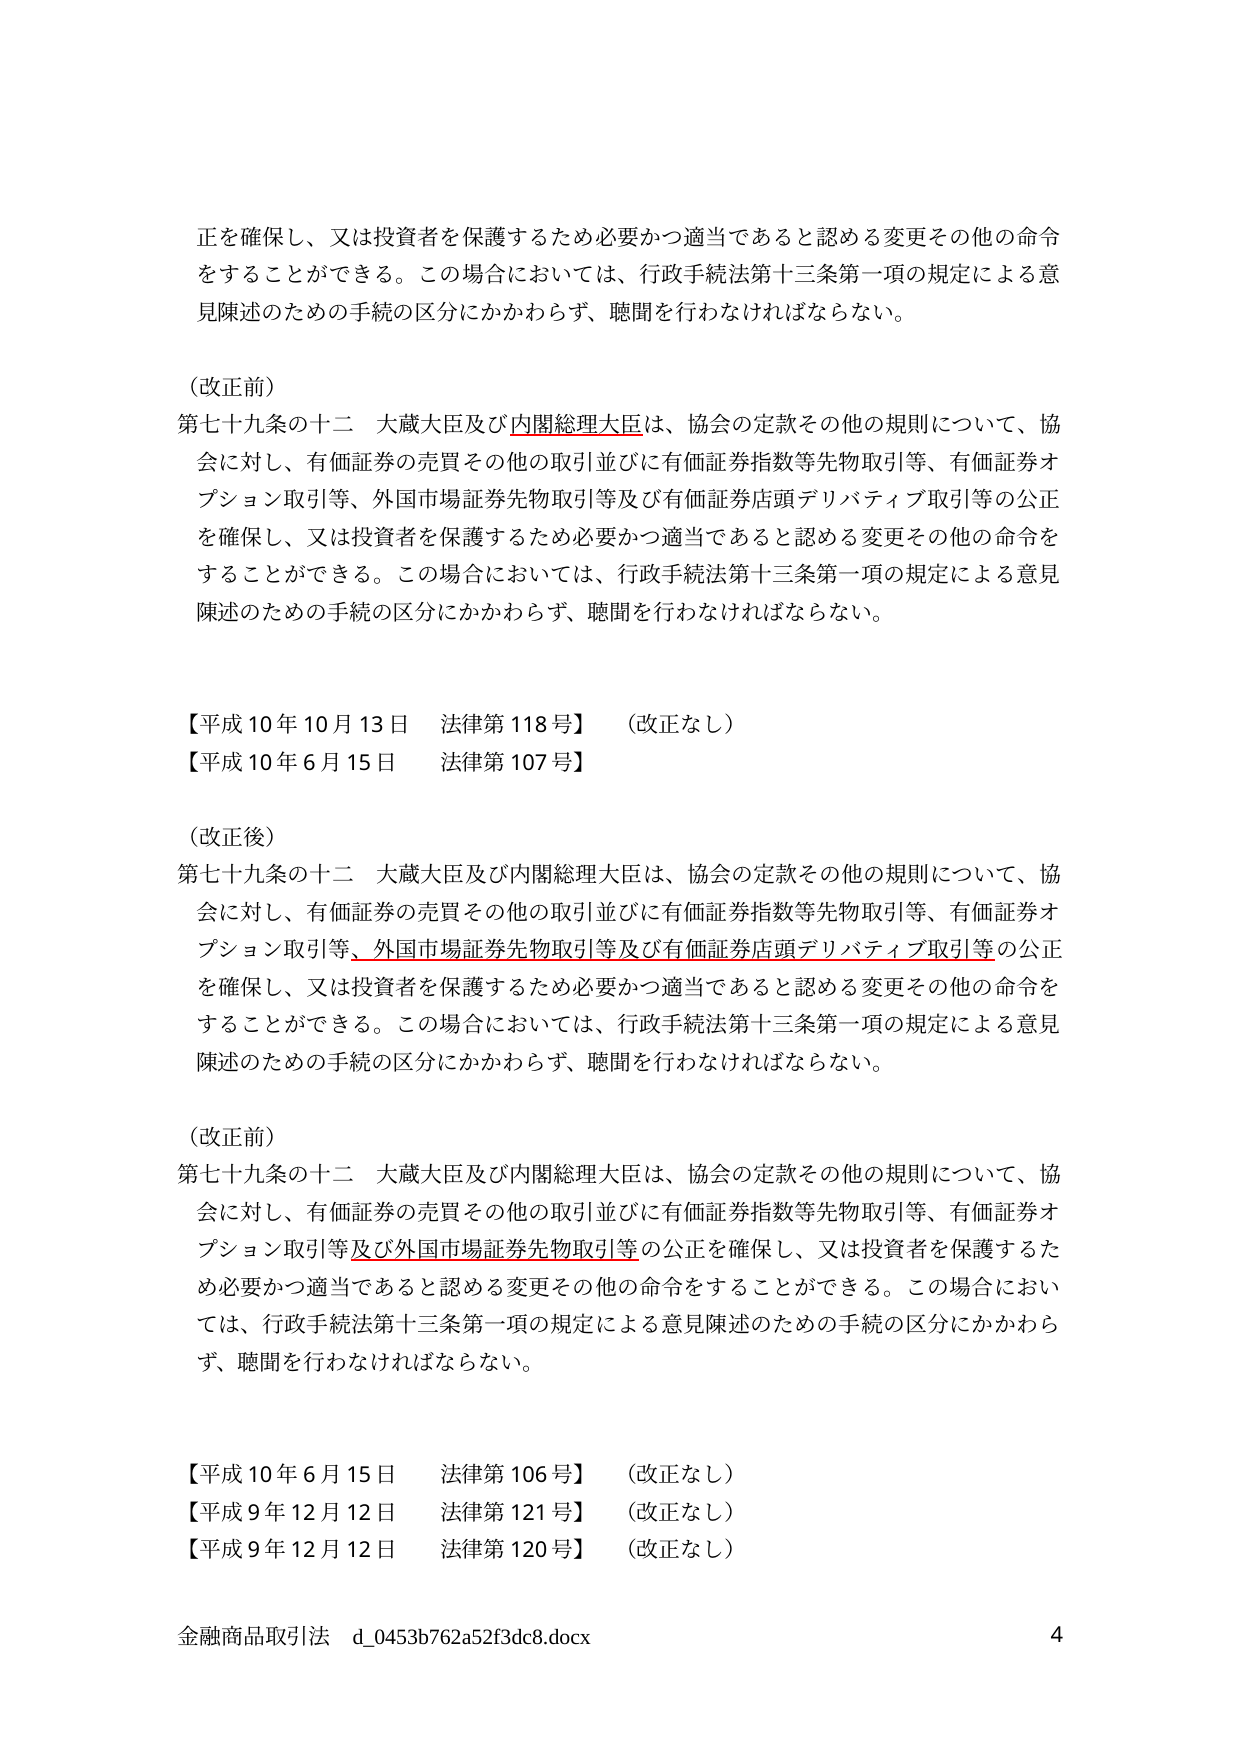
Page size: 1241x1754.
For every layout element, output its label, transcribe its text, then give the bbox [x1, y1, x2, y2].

text 【平成9年12月12日 法律第121号】 （改正なし） [177, 1492, 1063, 1529]
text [177, 1154, 1063, 1379]
text 【平成10年6月15日 法律第107号】 [177, 742, 1063, 779]
text （改正後） [177, 817, 1063, 854]
text 第七十九条の十二 大蔵大臣及び内閣総理大臣は、協会の定款その他の規則について、協会に対し、有価証券の売買その他の取引並びに有価証券指数等先物取引等、有価証券オプション取引等、外国市場証券先物取引等及び有価証券店頭デリバティブ取引等の公正を確保し、又は投資者を保護するため必要かつ適当であると認める変更その他の命令をすることができる。この場合においては、行政手続法第十三条第一項の規定による意見陳述のための手続の区分にかかわらず、聴聞を行わなければならない。 [177, 404, 1063, 629]
text 【平成9年12月12日 法律第120号】 （改正なし） [177, 1529, 1063, 1567]
text 第七十九条の十二 大蔵大臣及び内閣総理大臣は、協会の定款その他の規則について、協会に対し、有価証券の売買その他の取引並びに有価証券指数等先物取引等、有価証券オプション取引等、外国市場証券先物取引等及び有価証券店頭デリバティブ取引等の公正を確保し、又は投資者を保護するため必要かつ適当であると認める変更その他の命令をすることができる。この場合においては、行政手続法第十三条第一項の規定による意見陳述のための手続の区分にかかわらず、聴聞を行わなければならない。 [177, 854, 1063, 1079]
text 【平成10年10月13日 法律第118号】 （改正なし） [177, 704, 1063, 742]
text （改正前） [177, 1117, 1063, 1154]
text （改正前） [177, 367, 1063, 404]
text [177, 217, 1063, 329]
text 【平成10年6月15日 法律第106号】 （改正なし） [177, 1454, 1063, 1492]
